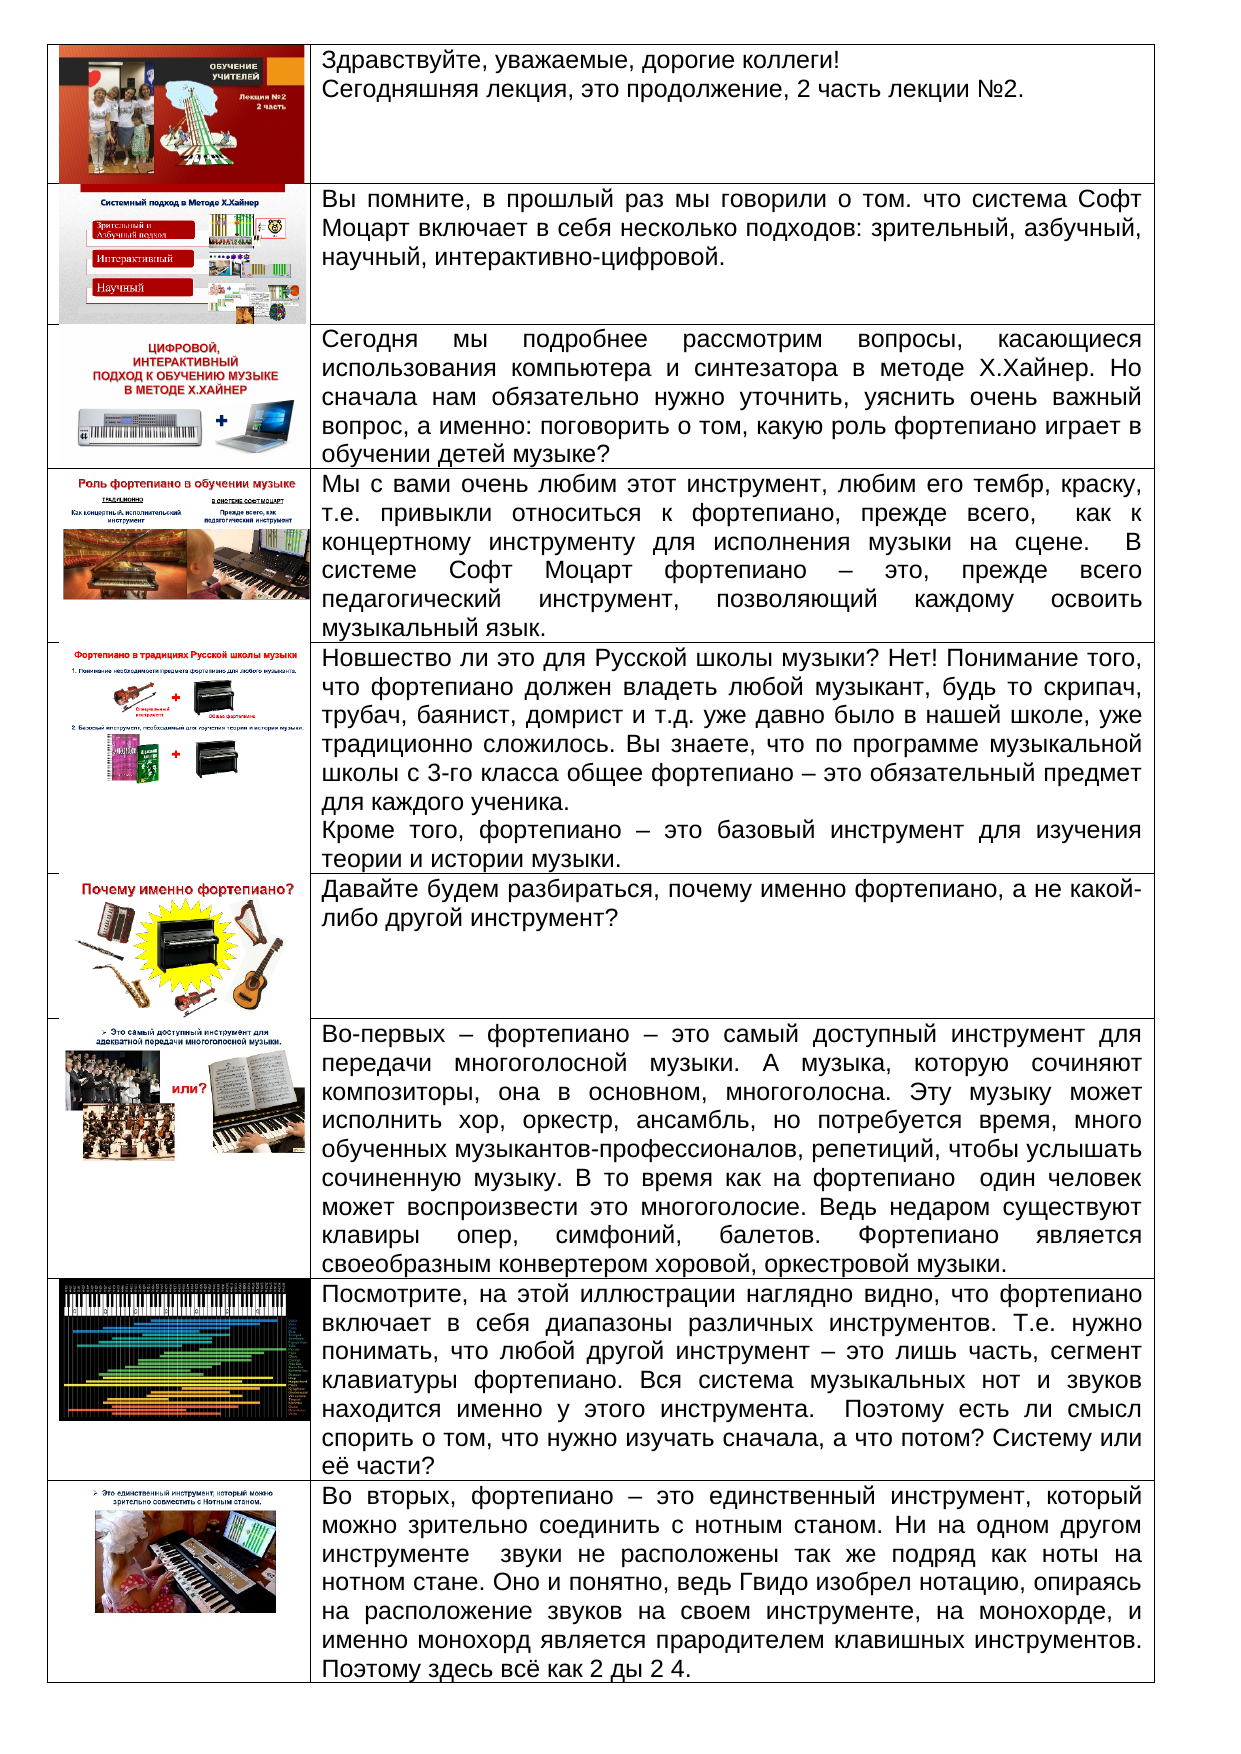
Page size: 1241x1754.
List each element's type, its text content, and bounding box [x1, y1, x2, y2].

picture [59, 45, 310, 467]
table_cell Давайте будем разбираться, почему именно фортепиано, а не какой-либо другой инструмент? [311, 874, 1154, 1018]
table_cell Мы с вами очень любим этот инструмент, любим его тембр, краску, т.е. привыкли относиться к фортепиано, прежде всего, как к концертному инструменту для исполнения музыки на сцене. В системе Софт Моцарт фортепиано – это, прежде всего педагогический инструмент, позволяющий каждому освоить музыкальный язык. [311, 469, 1154, 642]
table_cell [48, 325, 310, 468]
table_cell Сегодня мы подробнее рассмотрим вопросы, касающиеся использования компьютера и синтезатора в методе Х.Хайнер. Но сначала нам обязательно нужно уточнить, уяснить очень важный вопрос, а именно: поговорить о том, какую роль фортепиано играет в обучении детей музыке? [311, 325, 1154, 468]
table_cell Во-первых – фортепиано – это самый доступный инструмент для передачи многоголосной музыки. А музыка, которую сочиняют композиторы, она в основном, многоголосна. Эту музыку может исполнить хор, оркестр, ансамбль, но потребуется время, много обученных музыкантов-профессионалов, репетиций, чтобы услышать сочиненную музыку. В то время как на фортепиано один человек может воспроизвести это многоголосие. Ведь недаром существуют клавиры опер, симфоний, балетов. Фортепиано является своеобразным конвертером хоровой, оркестровой музыки. [311, 1019, 1154, 1278]
table_cell Вы помните, в прошлый раз мы говорили о том. что система Софт Моцарт включает в себя несколько подходов: зрительный, азбучный, научный, интерактивно-цифровой. [311, 184, 1154, 323]
table_cell Новшество ли это для Русской школы музыки? Нет! Понимание того, что фортепиано должен владеть любой музыкант, будь то скрипач, трубач, баянист, домрист и т.д. уже давно было в нашей школе, уже традиционно сложилось. Вы знаете, что по программе музыкальной школы с 3-го класса общее фортепиано – это обязательный предмет для каждого ученика. Кроме того, фортепиано – это базовый инструмент для изучения теории и истории музыки. [311, 643, 1154, 873]
table_cell [48, 469, 310, 642]
picture [59, 1278, 310, 1421]
table_cell [48, 874, 59, 1018]
picture [59, 469, 310, 612]
picture [59, 873, 310, 1161]
table_cell [48, 1019, 310, 1278]
table_header Здравствуйте, уважаемые, дорогие коллеги! Сегодняшняя лекция, это продолжение, 2 часть лекции №2. [311, 45, 1154, 183]
picture [59, 642, 310, 787]
table_cell [48, 643, 310, 873]
table_cell Во вторых, фортепиано – это единственный инструмент, который можно зрительно соединить с нотным станом. Ни на одном другом инструменте звуки не расположены так же подряд как ноты на нотном стане. Оно и понятно, ведь Гвидо изобрел нотацию, опираясь на расположение звуков на своем инструменте, на монохорде, и именно монохорд является прародителем клавишных инструментов. Поэтому здесь всё как 2 ды 2 4. [311, 1481, 1154, 1682]
table_cell [48, 184, 59, 323]
table_cell Посмотрите, на этой иллюстрации наглядно видно, что фортепиано включает в себя диапазоны различных инструментов. Т.е. нужно понимать, что любой другой инструмент – это лишь часть, сегмент клавиатуры фортепиано. Вся система музыкальных нот и звуков находится именно у этого инструмента. Поэтому есть ли смысл спорить о том, что нужно изучать сначала, а что потом? Систему или её части? [311, 1279, 1154, 1480]
table_cell [48, 1279, 310, 1480]
picture [59, 1481, 305, 1620]
table_cell [48, 1481, 310, 1682]
table_header [305, 45, 310, 183]
table_header [48, 45, 59, 183]
